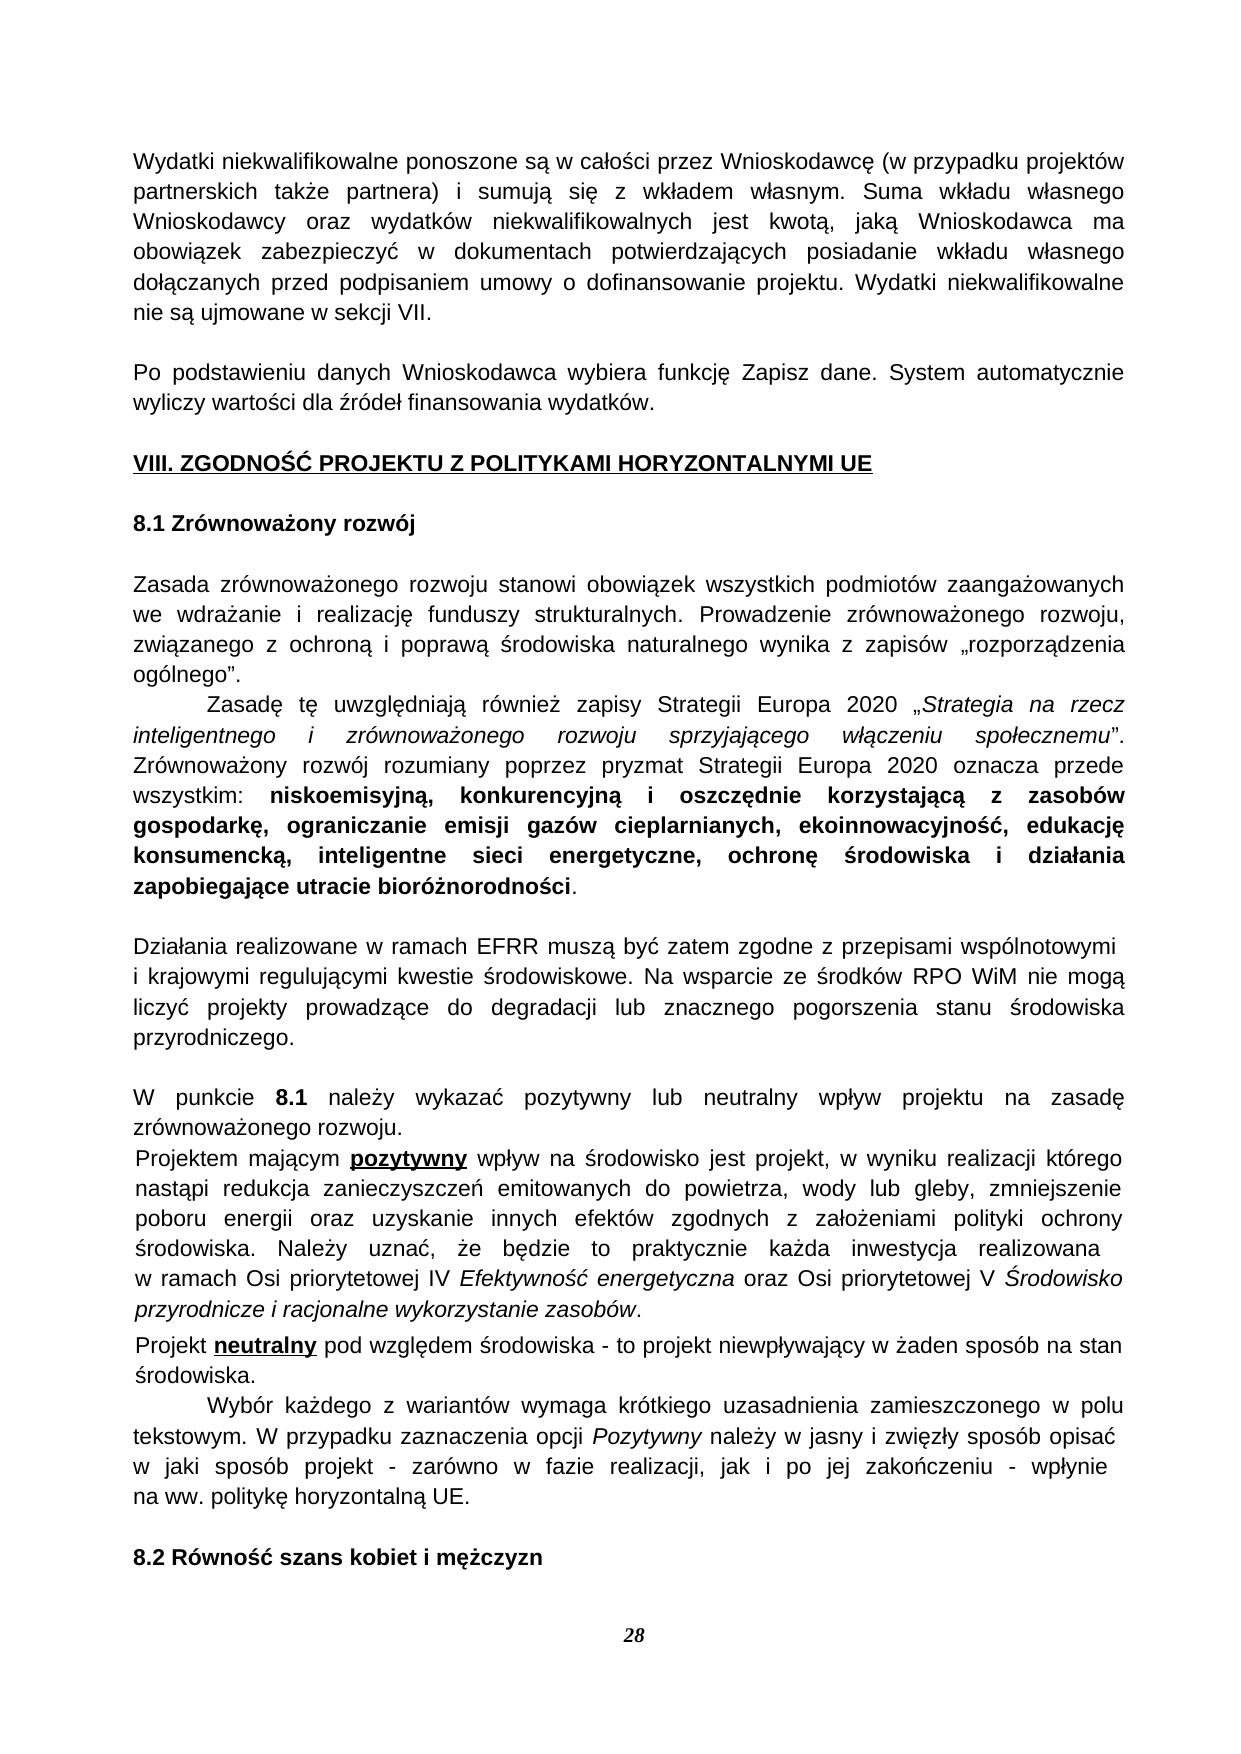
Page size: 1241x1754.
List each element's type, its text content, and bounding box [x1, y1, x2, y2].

text Projektem mającym pozytywny wpływ na środowisko jest projekt, w wyniku realizacji którego nastąpi redukcja zanieczyszczeń emitowanych do powietrza, wody lub gleby, zmniejszenie poboru energii oraz uzyskanie innych efektów zgodnych z założeniami polityki ochrony środowiska. Należy uznać, że będzie to praktycznie każda inwestycja realizowana w ramach Osi priorytetowej IV Efektywność energetyczna oraz Osi priorytetowej V Środowisko przyrodnicze i racjonalne wykorzystanie zasobów. [135, 1144, 1123, 1322]
text Po podstawieniu danych Wnioskodawca wybiera funkcję Zapisz dane. System automatycznie wyliczy wartości dla źródeł finansowania wydatków. [133, 359, 1125, 416]
subtitle Wybór każdego z wariantów wymaga krótkiego uzasadnienia zamieszczonego w polu tekstowym. W przypadku zaznaczenia opcji Pozytywny należy w jasny i zwięzły sposób opisać w jaki sposób projekt - zarówno w fazie realizacji, jak i po jej zakończeniu - wpłynie na ww. politykę horyzontalną UE. [133, 1392, 1125, 1509]
text Zasada zrównoważonego rozwoju stanowi obowiązek wszystkich podmiotów zaangażowanych we wdrażanie i realizację funduszy strukturalnych. Prowadzenie zrównoważonego rozwoju, związanego z ochroną i poprawą środowiska naturalnego wynika z zapisów „rozporządzenia ogólnego”. [133, 571, 1125, 687]
text 8.1 Zrównoważony rozwój [133, 510, 1125, 536]
text Projekt neutralny pod względem środowiska - to projekt niewpływający w żaden sposób na stan środowiska. [135, 1332, 1123, 1388]
subtitle Działania realizowane w ramach EFRR muszą być zatem zgodne z przepisami wspólnotowymi i krajowymi regulującymi kwestie środowiskowe. Na wsparcie ze środków RPO WiM nie mogą liczyć projekty prowadzące do degradacji lub znacznego pogorszenia stanu środowiska przyrodniczego. [133, 933, 1125, 1050]
text 8.2 Równość szans kobiet i mężczyzn [133, 1543, 1125, 1570]
text Wydatki niekwalifikowalne ponoszone są w całości przez Wnioskodawcę (w przypadku projektów partnerskich także partnera) i sumują się z wkładem własnym. Suma wkładu własnego Wnioskodawcy oraz wydatków niekwalifikowalnych jest kwotą, jaką Wnioskodawca ma obowiązek zabezpieczyć w dokumentach potwierdzających posiadanie wkładu własnego dołączanych przed podpisaniem umowy o dofinansowanie projektu. Wydatki niekwalifikowalne nie są ujmowane w sekcji VII. [133, 148, 1125, 325]
subtitle Zasadę tę uwzględniają również zapisy Strategii Europa 2020 „Strategia na rzecz inteligentnego i zrównoważonego rozwoju sprzyjającego włączeniu społecznemu”. Zrównoważony rozwój rozumiany poprzez pryzmat Strategii Europa 2020 oznacza przede wszystkim: niskoemisyjną, konkurencyjną i oszczędnie korzystającą z zasobów gospodarkę, ograniczanie emisji gazów cieplarnianych, ekoinnowacyjność, edukację konsumencką, inteligentne sieci energetyczne, ochronę środowiska i działania zapobiegające utracie bioróżnorodności. [133, 691, 1125, 899]
text VIII. ZGODNOŚĆ PROJEKTU Z POLITYKAMI HORYZONTALNYMI UE [133, 450, 1125, 476]
subtitle W punkcie 8.1 należy wykazać pozytywny lub neutralny wpływ projektu na zasadę zrównoważonego rozwoju. [133, 1084, 1125, 1141]
